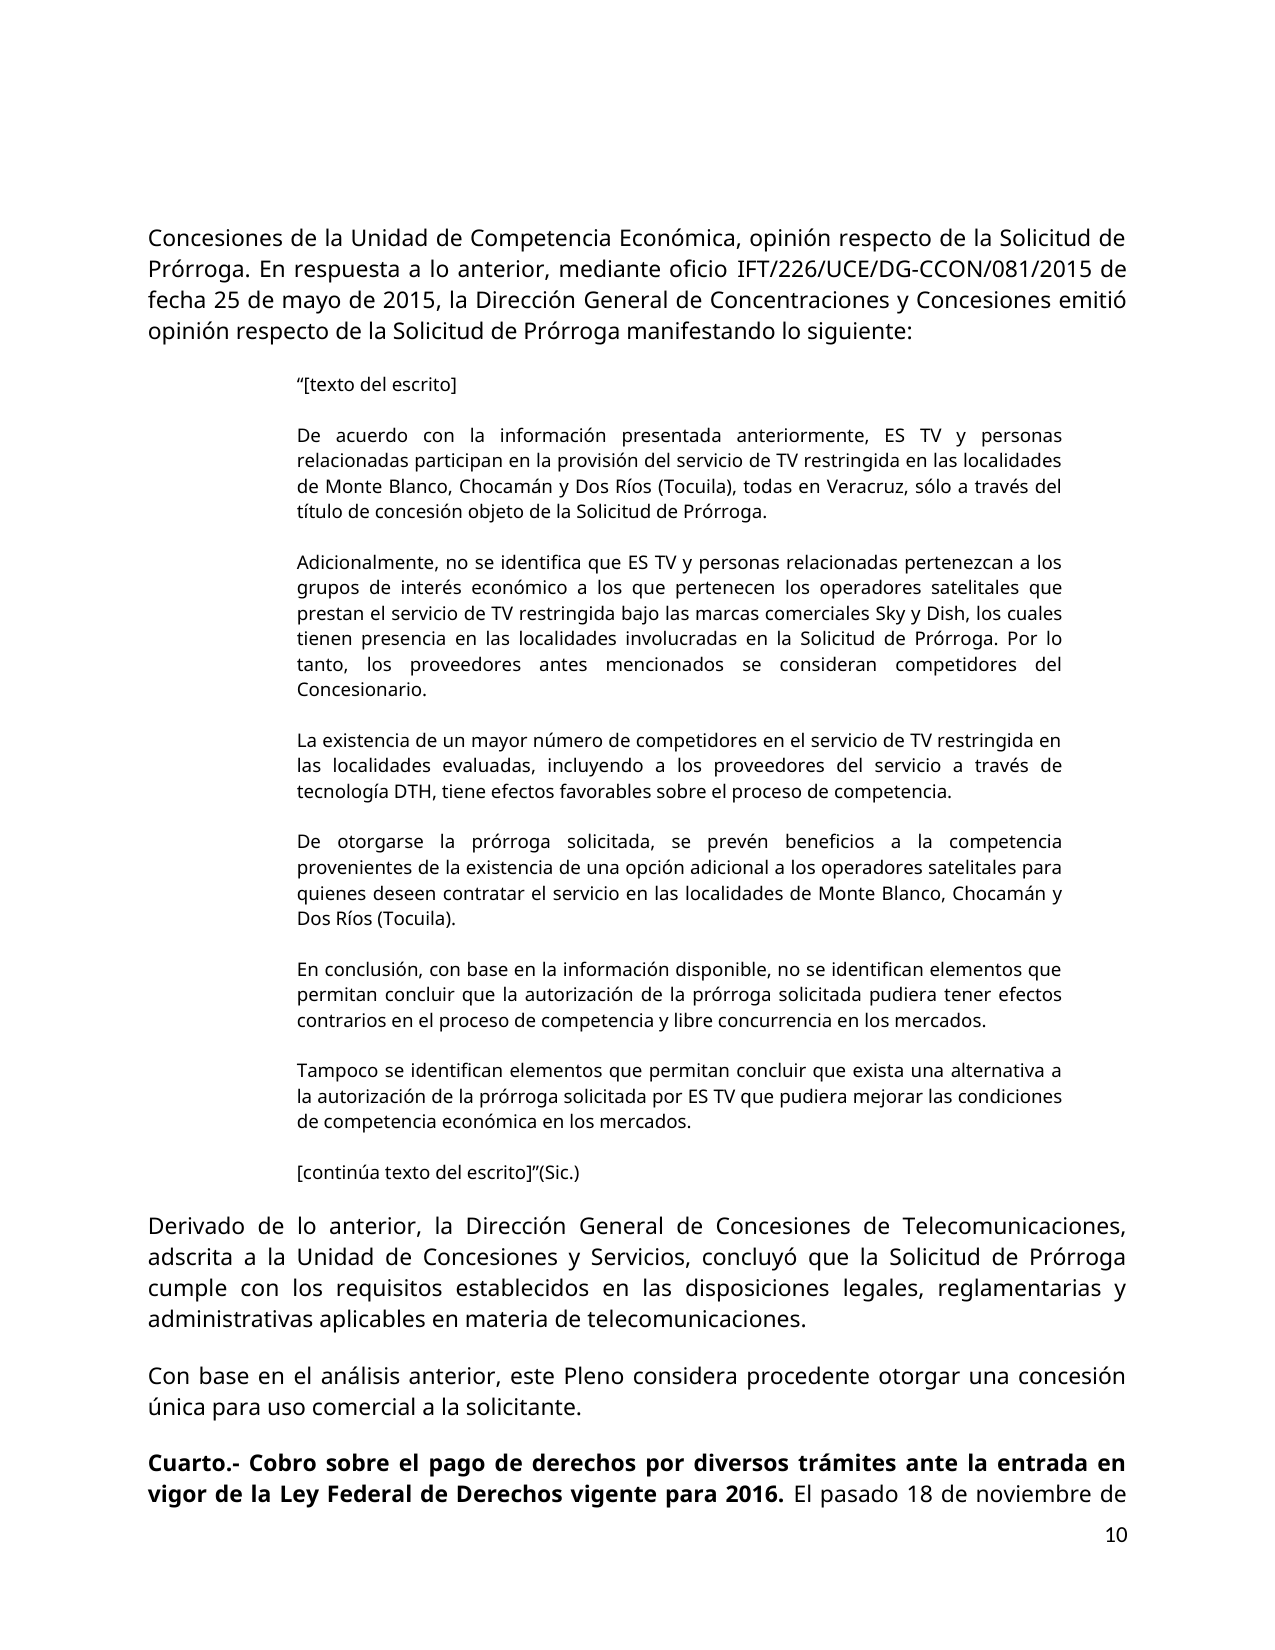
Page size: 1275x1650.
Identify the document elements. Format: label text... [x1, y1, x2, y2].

text Tampoco se identifican elementos que permitan concluir que exista una alternativa a la autorización de la prórroga solicitada por ES TV que pudiera mejorar las condiciones de competencia económica en los mercados. [297, 1057, 1063, 1134]
text En conclusión, con base en la información disponible, no se identifican elementos que permitan concluir que la autorización de la prórroga solicitada pudiera tener efectos contrarios en el proceso de competencia y libre concurrencia en los mercados. [297, 956, 1063, 1032]
text Adicionalmente, no se identifica que ES TV y personas relacionadas pertenezcan a los grupos de interés económico a los que pertenecen los operadores satelitales que prestan el servicio de TV restringida bajo las marcas comerciales Sky y Dish, los cuales tienen presencia en las localidades involucradas en la Solicitud de Prórroga. Por lo tanto, los proveedores antes mencionados se consideran competidores del Concesionario. [297, 549, 1063, 702]
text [148, 222, 1127, 347]
text [continúa texto del escrito]”(Sic.) [297, 1159, 1063, 1184]
text La existencia de un mayor número de competidores en el servicio de TV restringida en las localidades evaluadas, incluyendo a los proveedores del servicio a través de tecnología DTH, tiene efectos favorables sobre el proceso de competencia. [297, 727, 1063, 804]
text Derivado de lo anterior, la Dirección General de Concesiones de Telecomunicaciones, adscrita a la Unidad de Concesiones y Servicios, concluyó que la Solicitud de Prórroga cumple con los requisitos establecidos en las disposiciones legales, reglamentarias y administrativas aplicables en materia de telecomunicaciones. [148, 1209, 1127, 1334]
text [148, 1447, 1127, 1509]
text De acuerdo con la información presentada anteriormente, ES TV y personas relacionadas participan en la provisión del servicio de TV restringida en las localidades de Monte Blanco, Chocamán y Dos Ríos (Tocuila), todas en Veracruz, sólo a través del título de concesión objeto de la Solicitud de Prórroga. [297, 422, 1063, 524]
text “[texto del escrito] [297, 372, 1063, 397]
text De otorgarse la prórroga solicitada, se prevén beneficios a la competencia provenientes de la existencia de una opción adicional a los operadores satelitales para quienes deseen contratar el servicio en las localidades de Monte Blanco, Chocamán y Dos Ríos (Tocuila). [297, 829, 1063, 931]
text Con base en el análisis anterior, este Pleno considera procedente otorgar una concesión única para uso comercial a la solicitante. [148, 1359, 1127, 1422]
